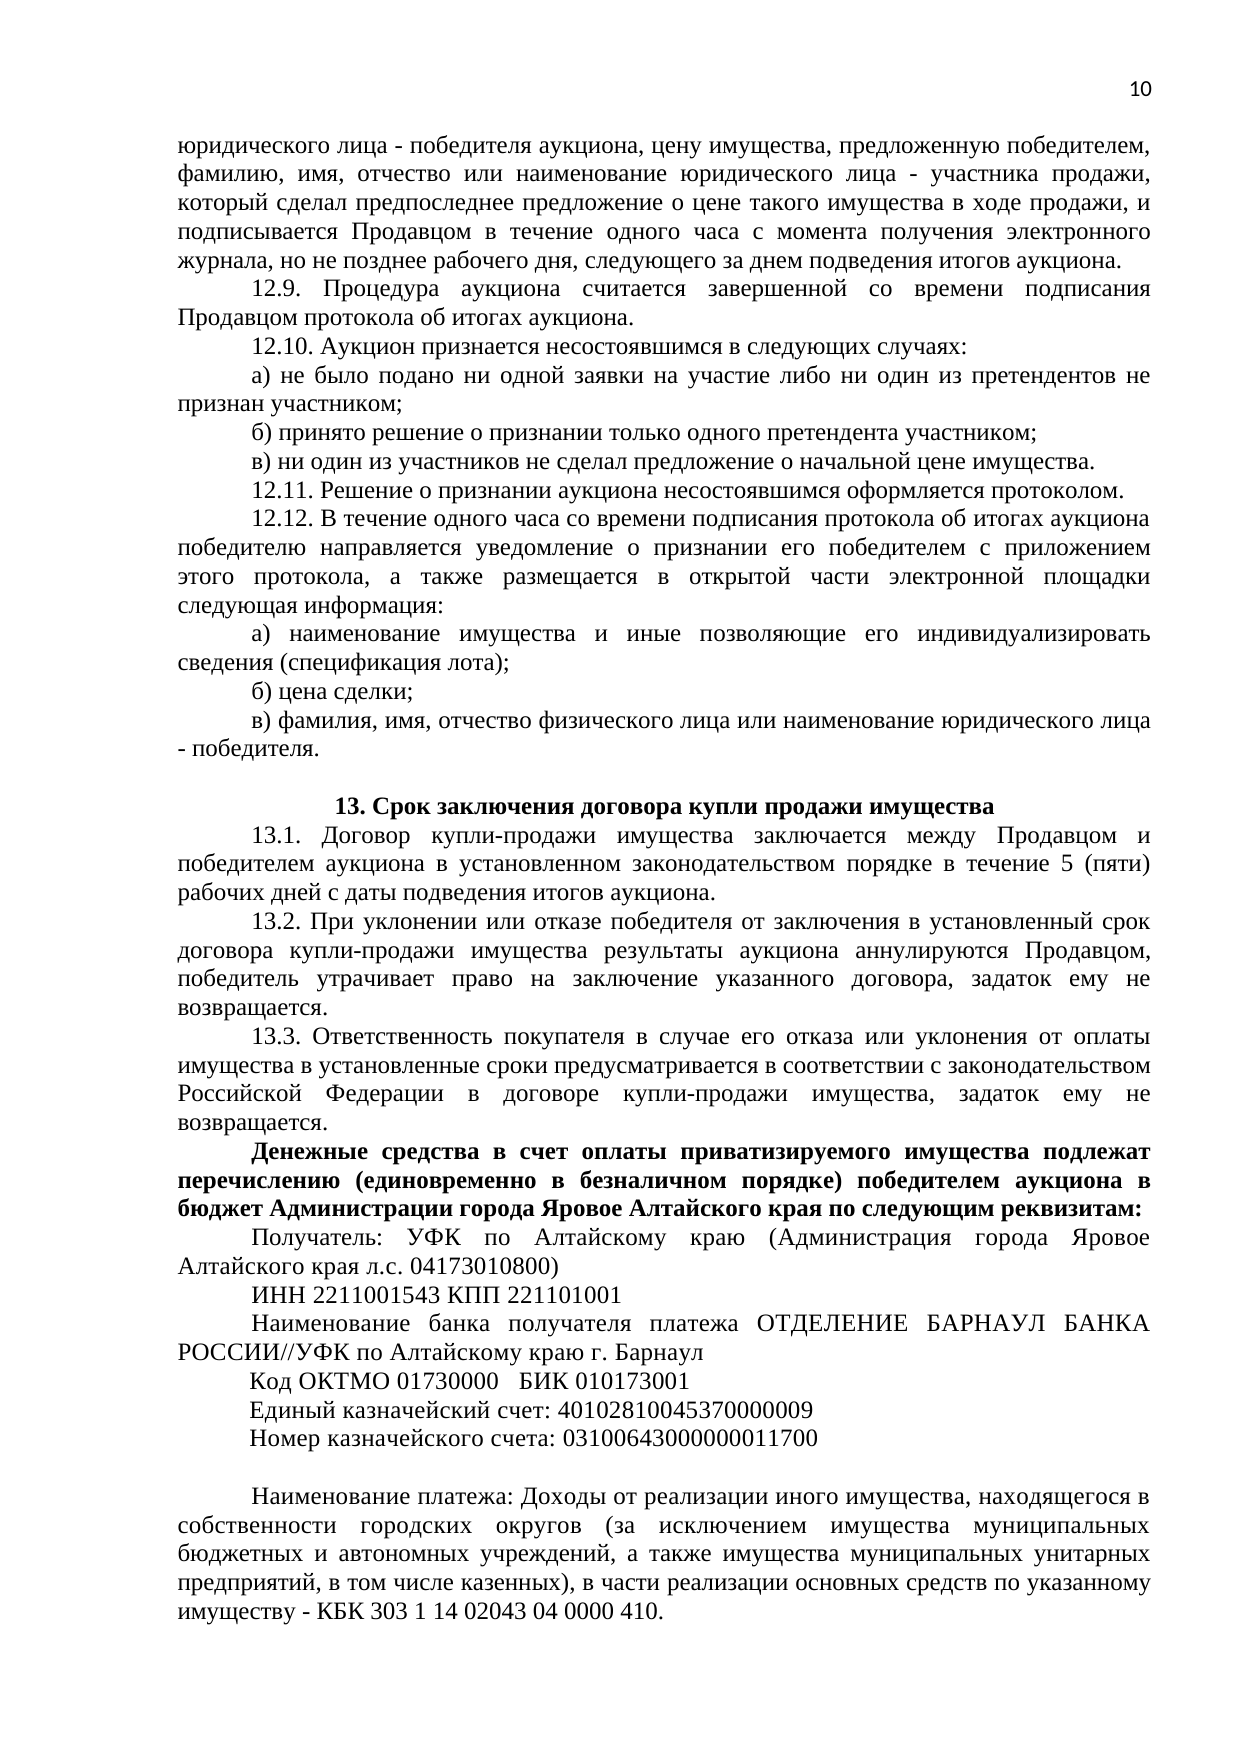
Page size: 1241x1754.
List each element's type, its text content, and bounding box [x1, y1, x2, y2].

text Денежные средства в счет оплаты приватизируемого имущества подлежат перечислению (единовременно в безналичном порядке) победителем аукциона в бюджет Администрации города Яровое Алтайского края по следующим реквизитам: [177, 1136, 1152, 1222]
text ИНН 2211001543 КПП 221101001 [177, 1280, 1152, 1308]
text в) фамилия, имя, отчество физического лица или наименование юридического лица - победителя. [177, 705, 1152, 762]
text 13.2. При уклонении или отказе победителя от заключения в установленный срок договора купли-продажи имущества результаты аукциона аннулируются Продавцом, победитель утрачивает право на заключение указанного договора, задаток ему не возвращается. [177, 906, 1152, 1021]
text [177, 130, 1152, 273]
text Получатель: УФК по Алтайскому краю (Администрация города Яровое Алтайского края л.с. 04173010800) [177, 1222, 1152, 1280]
text Код ОКТМО 01730000 БИК 010173001 [177, 1366, 1152, 1395]
text а) наименование имущества и иные позволяющие его индивидуализировать сведения (спецификация лота); [177, 618, 1152, 676]
text 12.9. Процедура аукциона считается завершенной со времени подписания Продавцом протокола об итогах аукциона. [177, 273, 1152, 331]
text Номер казначейского счета: 03100643000000011700 [177, 1423, 1152, 1452]
text б) принято решение о признании только одного претендента участником; [177, 417, 1152, 446]
text 13.1. Договор купли-продажи имущества заключается между Продавцом и победителем аукциона в установленном законодательством порядке в течение 5 (пяти) рабочих дней с даты подведения итогов аукциона. [177, 820, 1152, 906]
text Наименование платежа: Доходы от реализации иного имущества, находящегося в собственности городских округов (за исключением имущества муниципальных бюджетных и автономных учреждений, а также имущества муниципальных унитарных предприятий, в том числе казенных), в части реализации основных средств по указанному имуществу - КБК 303 1 14 02043 04 0000 410. [177, 1481, 1152, 1625]
text а) не было подано ни одной заявки на участие либо ни один из претендентов не признан участником; [177, 360, 1152, 417]
text б) цена сделки; [177, 676, 1152, 705]
text 12.12. В течение одного часа со времени подписания протокола об итогах аукциона победителю направляется уведомление о признании его победителем с приложением этого протокола, а также размещается в открытой части электронной площадки следующая информация: [177, 503, 1152, 618]
text 13.3. Ответственность покупателя в случае его отказа или уклонения от оплаты имущества в установленные сроки предусматривается в соответствии с законодательством Российской Федерации в договоре купли-продажи имущества, задаток ему не возвращается. [177, 1021, 1152, 1136]
text 13. Срок заключения договора купли продажи имущества [177, 791, 1152, 820]
text 12.10. Аукцион признается несостоявшимся в следующих случаях: [177, 331, 1152, 360]
text Наименование банка получателя платежа ОТДЕЛЕНИЕ БАРНАУЛ БАНКА РОССИИ//УФК по Алтайскому краю г. Барнаул [177, 1308, 1152, 1366]
text Единый казначейский счет: 40102810045370000009 [177, 1395, 1152, 1423]
text 12.11. Решение о признании аукциона несостоявшимся оформляется протоколом. [177, 475, 1152, 503]
text в) ни один из участников не сделал предложение о начальной цене имущества. [177, 446, 1152, 475]
